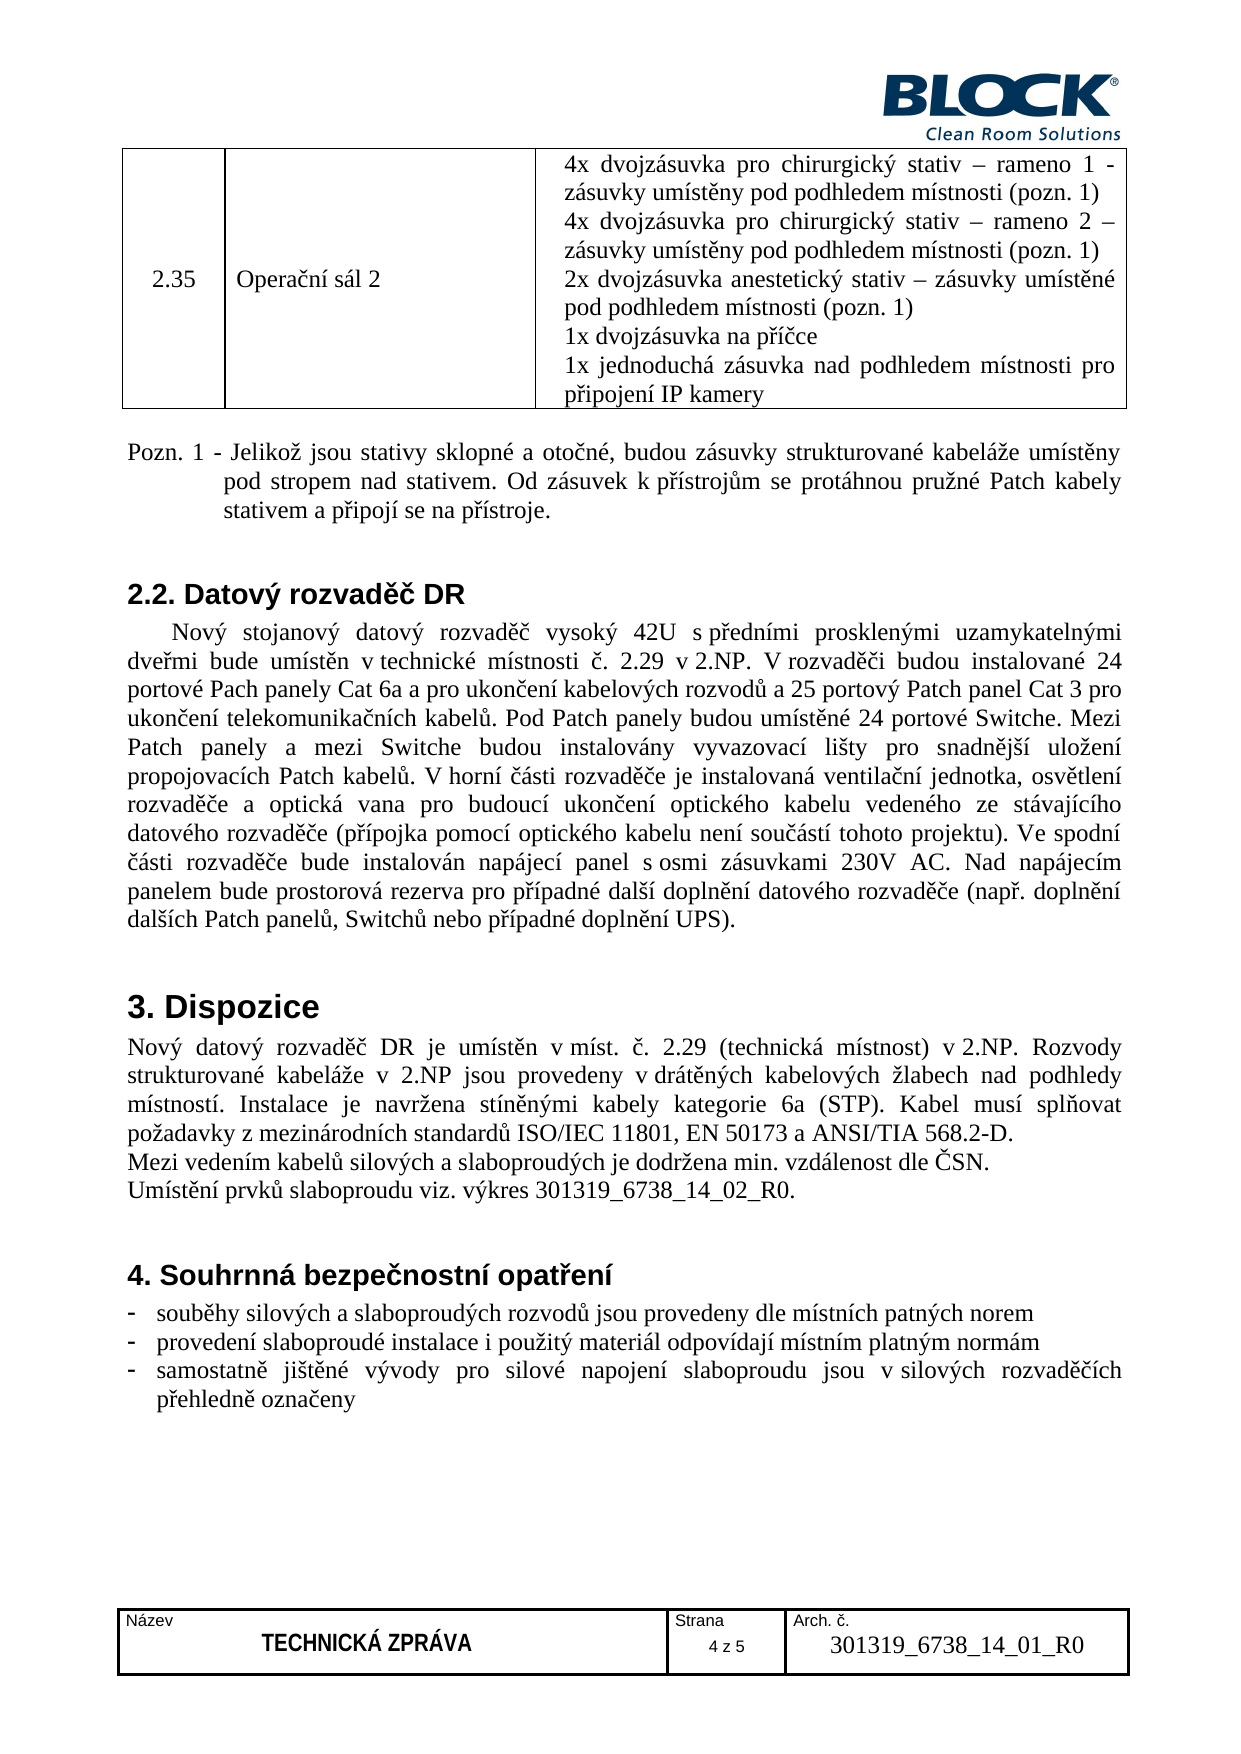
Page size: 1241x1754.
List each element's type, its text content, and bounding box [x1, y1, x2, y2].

text Umístění prvků slaboproudu viz. výkres 301319_6738_14_02_R0. [127, 1176, 1122, 1204]
list samostatně jištěné vývody pro silové napojení slaboproudu jsou v silových rozvaděčích přehledně označeny [127, 1355, 1122, 1413]
table_cell Operační sál 2 [226, 149, 535, 407]
list souběhy silových a slaboproudých rozvodů jsou provedeny dle místních patných norem [127, 1298, 1122, 1327]
text Nový datový rozvaděč DR je umístěn v míst. č. 2.29 (technická místnost) v 2.NP. Rozvody strukturované kabeláže v 2.NP jsou provedeny v drátěných kabelových žlabech nad podhledy místností. Instalace je navržena stíněnými kabely kategorie 6a (STP). Kabel musí splňovat požadavky z mezinárodních standardů ISO/IEC 11801, EN 50173 a ANSI/TIA 568.2-D. [127, 1032, 1122, 1147]
text Nový stojanový datový rozvaděč vysoký 42U s předními prosklenými uzamykatelnými dveřmi bude umístěn v technické místnosti č. 2.29 v 2.NP. V rozvaděči budou instalované 24 portové Pach panely Cat 6a a pro ukončení kabelových rozvodů a 25 portový Patch panel Cat 3 pro ukončení telekomunikačních kabelů. Pod Patch panely budou umístěné 24 portové Switche. Mezi Patch panely a mezi Switche budou instalovány vyvazovací lišty pro snadnější uložení propojovacích Patch kabelů. V horní části rozvaděče je instalovaná ventilační jednotka, osvětlení rozvaděče a optická vana pro budoucí ukončení optického kabelu vedeného ze stávajícího datového rozvaděče (přípojka pomocí optického kabelu není součástí tohoto projektu). Ve spodní části rozvaděče bude instalován napájecí panel s osmi zásuvkami 230V AC. Nad napájecím panelem bude prostorová rezerva pro případné další doplnění datového rozvaděče (např. doplnění dalších Patch panelů, Switchů nebo případné doplnění UPS). [127, 617, 1122, 933]
text Mezi vedením kabelů silových a slaboproudých je dodržena min. vzdálenost dle ČSN. [127, 1147, 1122, 1176]
subtitle Datový rozvaděč DR [127, 577, 1122, 611]
table_cell 2.35 [123, 149, 224, 407]
picture [880, 73, 1123, 143]
list provedení slaboproudé instalace i použitý materiál odpovídají místním platným normám [127, 1327, 1122, 1355]
text Pozn. 1 - Jelikož jsou stativy sklopné a otočné, budou zásuvky strukturované kabeláže umístěny pod stropem nad stativem. Od zásuvek k přístrojům se protáhnou pružné Patch kabely stativem a připojí se na přístroje. [127, 437, 1122, 523]
subtitle Dispozice [127, 987, 1122, 1026]
subtitle Souhrnná bezpečnostní opatření [127, 1258, 1122, 1292]
